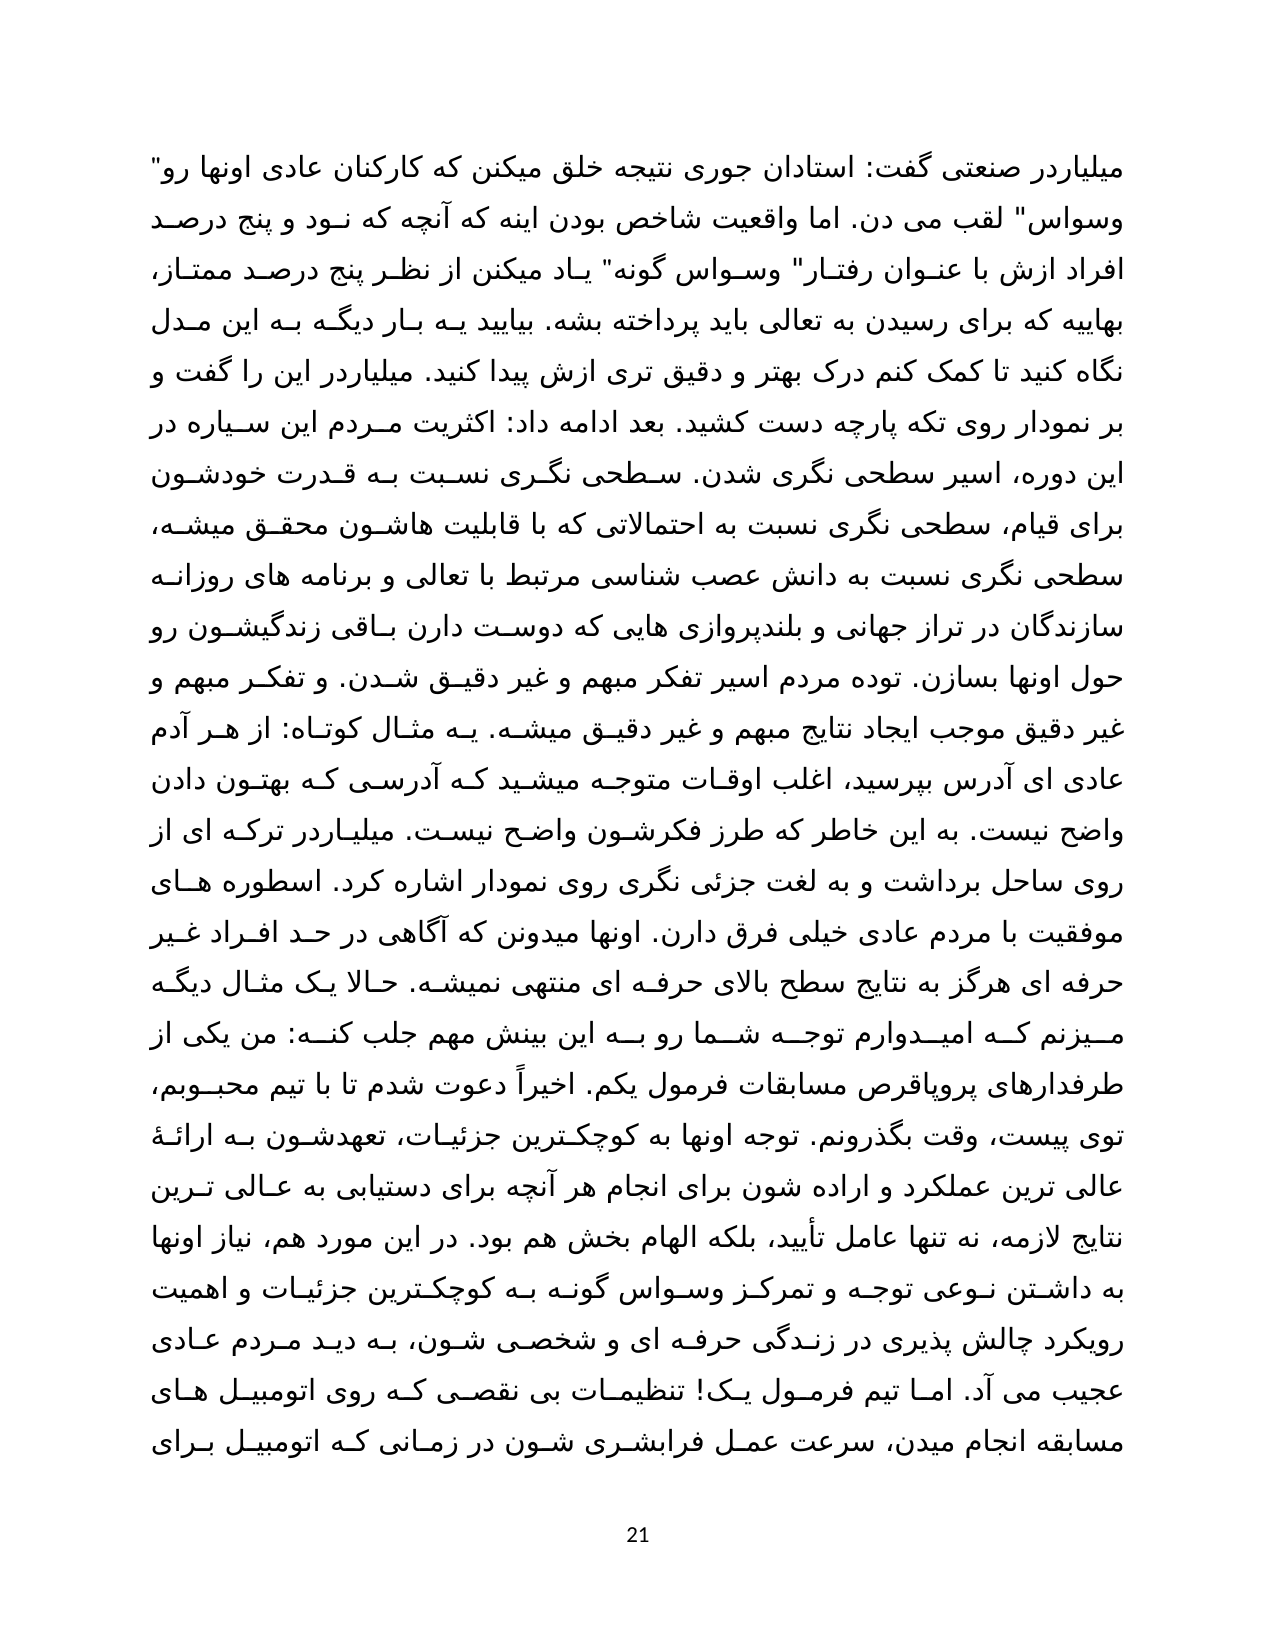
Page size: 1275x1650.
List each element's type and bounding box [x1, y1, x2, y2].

text [150, 150, 1125, 1458]
